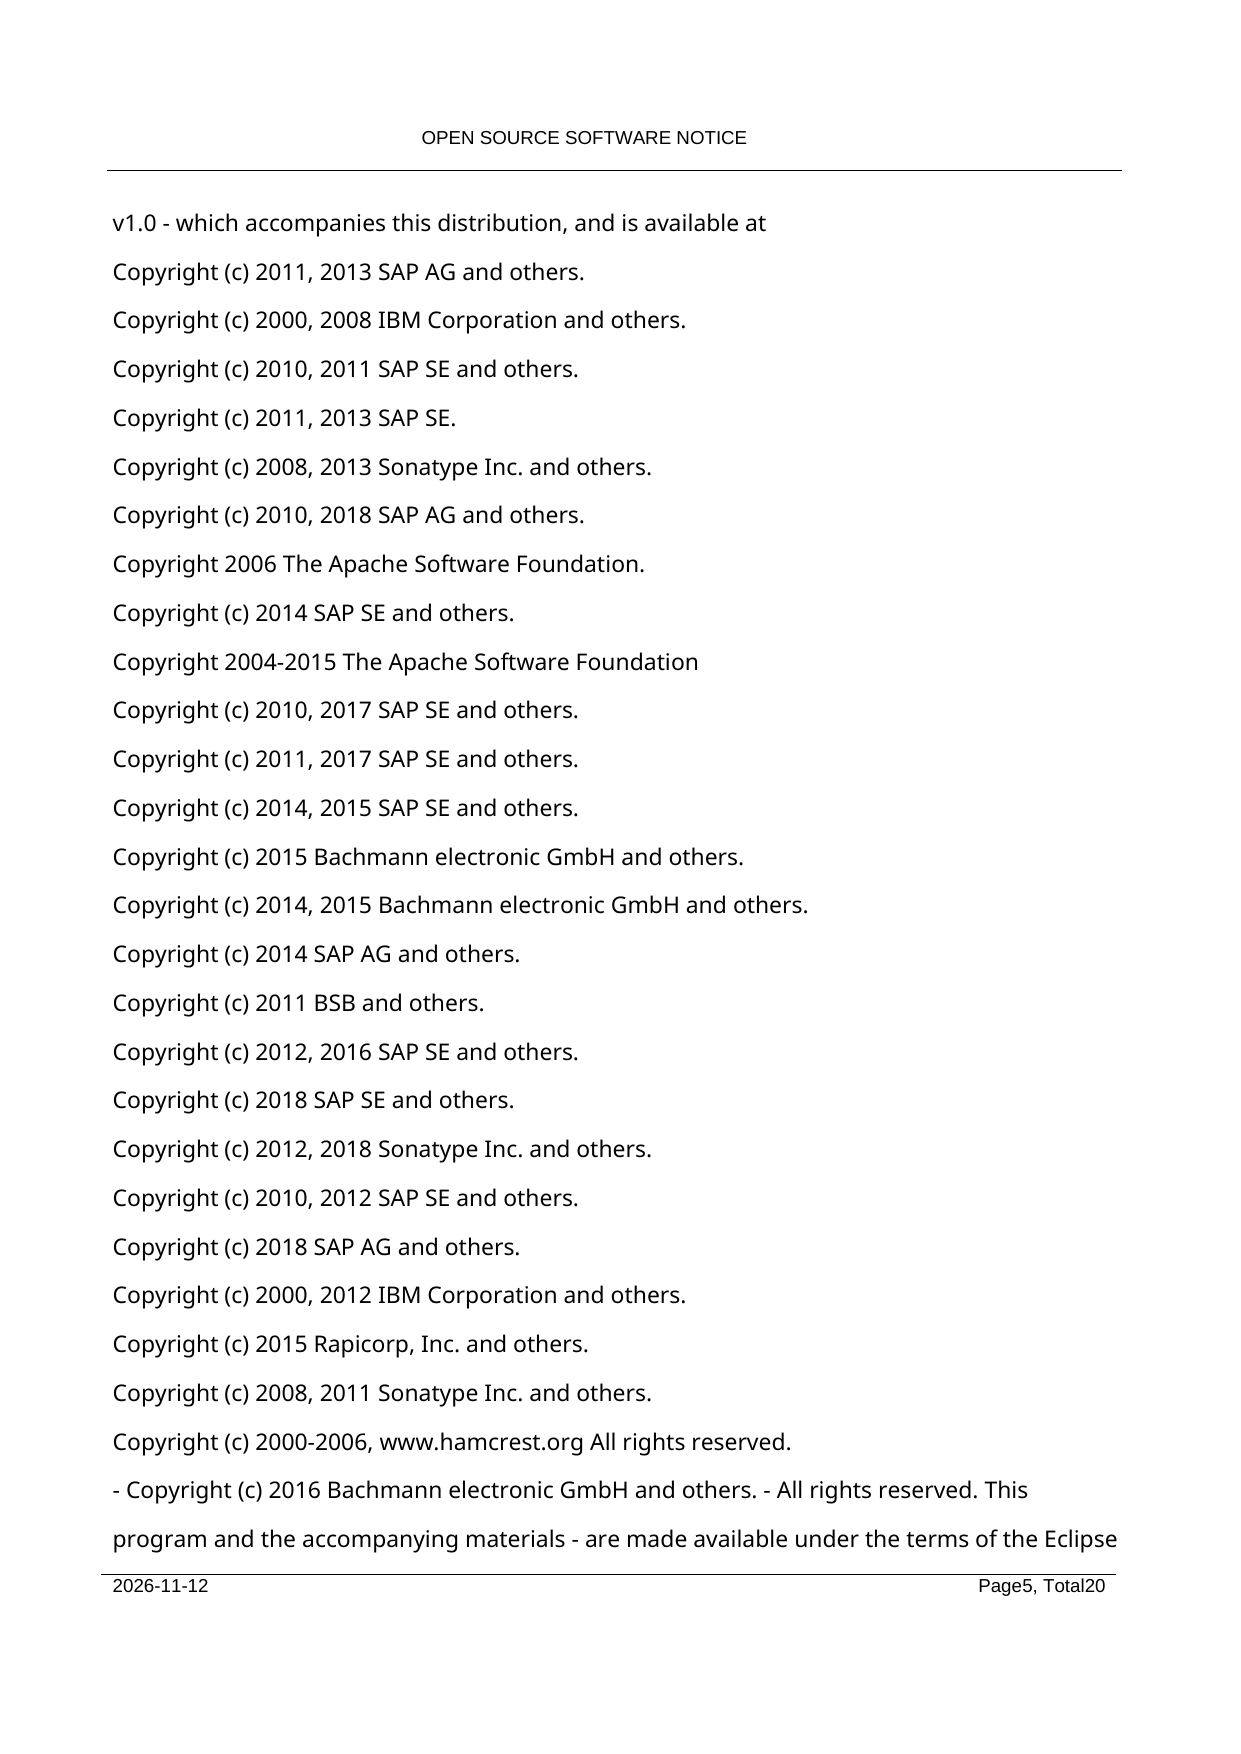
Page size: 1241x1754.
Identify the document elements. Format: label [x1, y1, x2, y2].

text [112, 206, 1128, 1555]
